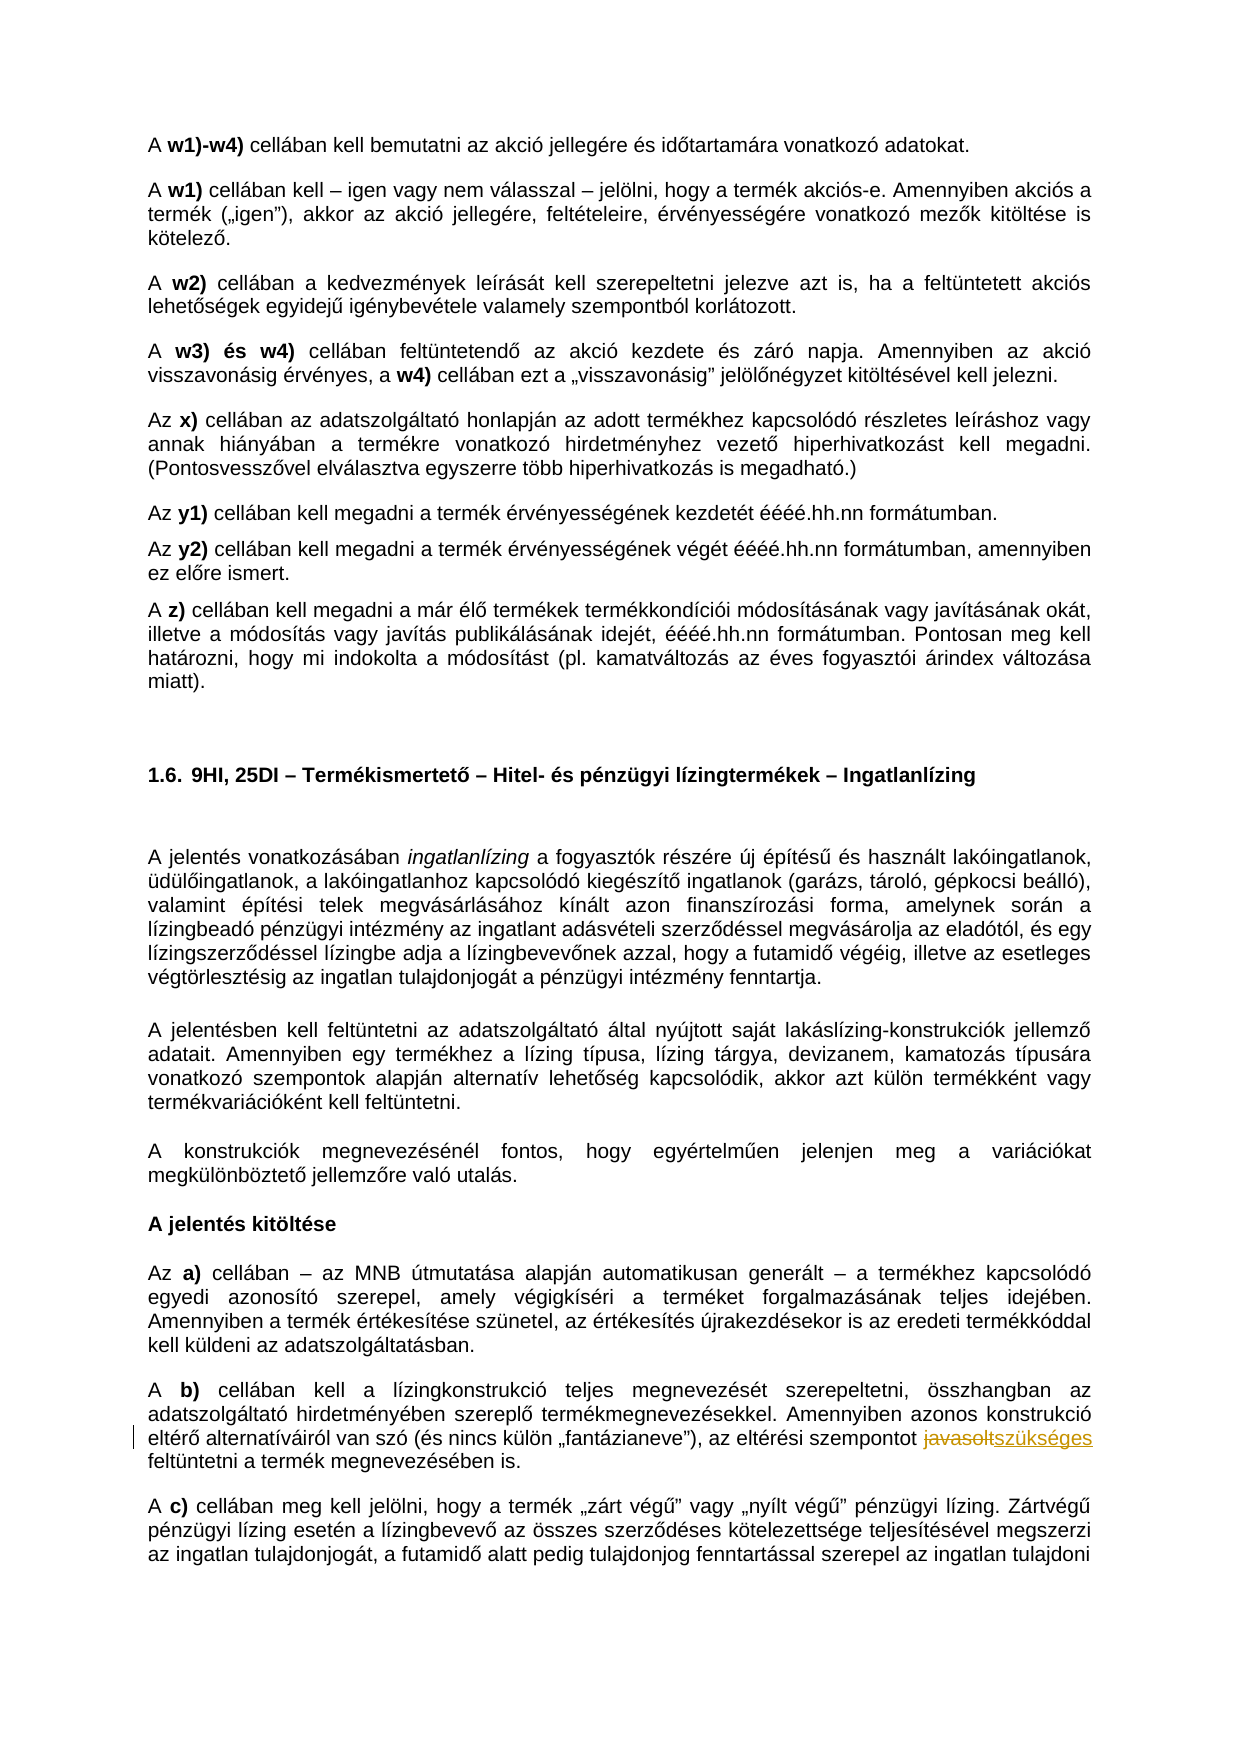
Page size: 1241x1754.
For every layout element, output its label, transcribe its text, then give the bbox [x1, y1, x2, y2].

text Az x) cellában az adatszolgáltató honlapján az adott termékhez kapcsolódó részletes leíráshoz vagy annak hiányában a termékre vonatkozó hirdetményhez vezető hiperhivatkozást kell megadni. (Pontosvesszővel elválasztva egyszerre több hiperhivatkozás is megadható.) [148, 408, 1092, 480]
text A jelentés vonatkozásában ingatlanlízing a fogyasztók részére új építésű és használt lakóingatlanok, üdülőingatlanok, a lakóingatlanhoz kapcsolódó kiegészítő ingatlanok (garázs, tároló, gépkocsi beálló), valamint építési telek megvásárlásához kínált azon finanszírozási forma, amelynek során a lízingbeadó pénzügyi intézmény az ingatlant adásvételi szerződéssel megvásárolja az eladótól, és egy lízingszerződéssel lízingbe adja a lízingbevevőnek azzal, hogy a futamidő végéig, illetve az esetleges végtörlesztésig az ingatlan tulajdonjogát a pénzügyi intézmény fenntartja. [148, 845, 1092, 989]
text Az y1) cellában kell megadni a termék érvényességének kezdetét éééé.hh.nn formátumban. [148, 501, 1092, 524]
text A jelentés kitöltése [148, 1212, 1092, 1236]
text Az a) cellában – az MNB útmutatása alapján automatikusan generált – a termékhez kapcsolódó egyedi azonosító szerepel, amely végigkíséri a terméket forgalmazásának teljes idejében. Amennyiben a termék értékesítése szünetel, az értékesítés újrakezdésekor is az eredeti termékkóddal kell küldeni az adatszolgáltatásban. [148, 1261, 1092, 1357]
text A z) cellában kell megadni a már élő termékek termékkondíciói módosításának vagy javításának okát, illetve a módosítás vagy javítás publikálásának idejét, éééé.hh.nn formátumban. Pontosan meg kell határozni, hogy mi indokolta a módosítást (pl. kamatváltozás az éves fogyasztói árindex változása miatt). [148, 597, 1092, 693]
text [148, 1494, 1092, 1566]
subtitle 9HI, 25DI – Termékismertető – Hitel- és pénzügyi lízingtermékek – Ingatlanlízing [148, 763, 1092, 787]
text A w3) és w4) cellában feltüntetendő az akció kezdete és záró napja. Amennyiben az akció visszavonásig érvényes, a w4) cellában ezt a „visszavonásig” jelölőnégyzet kitöltésével kell jelezni. [148, 339, 1092, 387]
text A w2) cellában a kedvezmények leírását kell szerepeltetni jelezve azt is, ha a feltüntetett akciós lehetőségek egyidejű igénybevétele valamely szempontból korlátozott. [148, 270, 1092, 318]
text A w1)-w4) cellában kell bemutatni az akció jellegére és időtartamára vonatkozó adatokat. [148, 133, 1092, 157]
text A w1) cellában kell – igen vagy nem válasszal – jelölni, hogy a termék akciós-e. Amennyiben akciós a termék („igen”), akkor az akció jellegére, feltételeire, érvényességére vonatkozó mezők kitöltése is kötelező. [148, 178, 1092, 249]
text A b) cellában kell a lízingkonstrukció teljes megnevezését szerepeltetni, összhangban az adatszolgáltató hirdetményében szereplő termékmegnevezésekkel. Amennyiben azonos konstrukció eltérő alternatíváiról van szó (és nincs külön „fantázianeve”), az eltérési szempontot feltüntetni a termék megnevezésében is. [148, 1377, 1092, 1473]
text A jelentésben kell feltüntetni az adatszolgáltató által nyújtott saját lakáslízing-konstrukciók jellemző adatait. Amennyiben egy termékhez a lízing típusa, lízing tárgya, devizanem, kamatozás típusára vonatkozó szempontok alapján alternatív lehetőség kapcsolódik, akkor azt külön termékként vagy termékvariációként kell feltüntetni. [148, 1018, 1092, 1114]
text A konstrukciók megnevezésénél fontos, hogy egyértelműen jelenjen meg a variációkat megkülönböztető jellemzőre való utalás. [148, 1139, 1092, 1187]
text Az y2) cellában kell megadni a termék érvényességének végét éééé.hh.nn formátumban, amennyiben ez előre ismert. [148, 537, 1092, 585]
